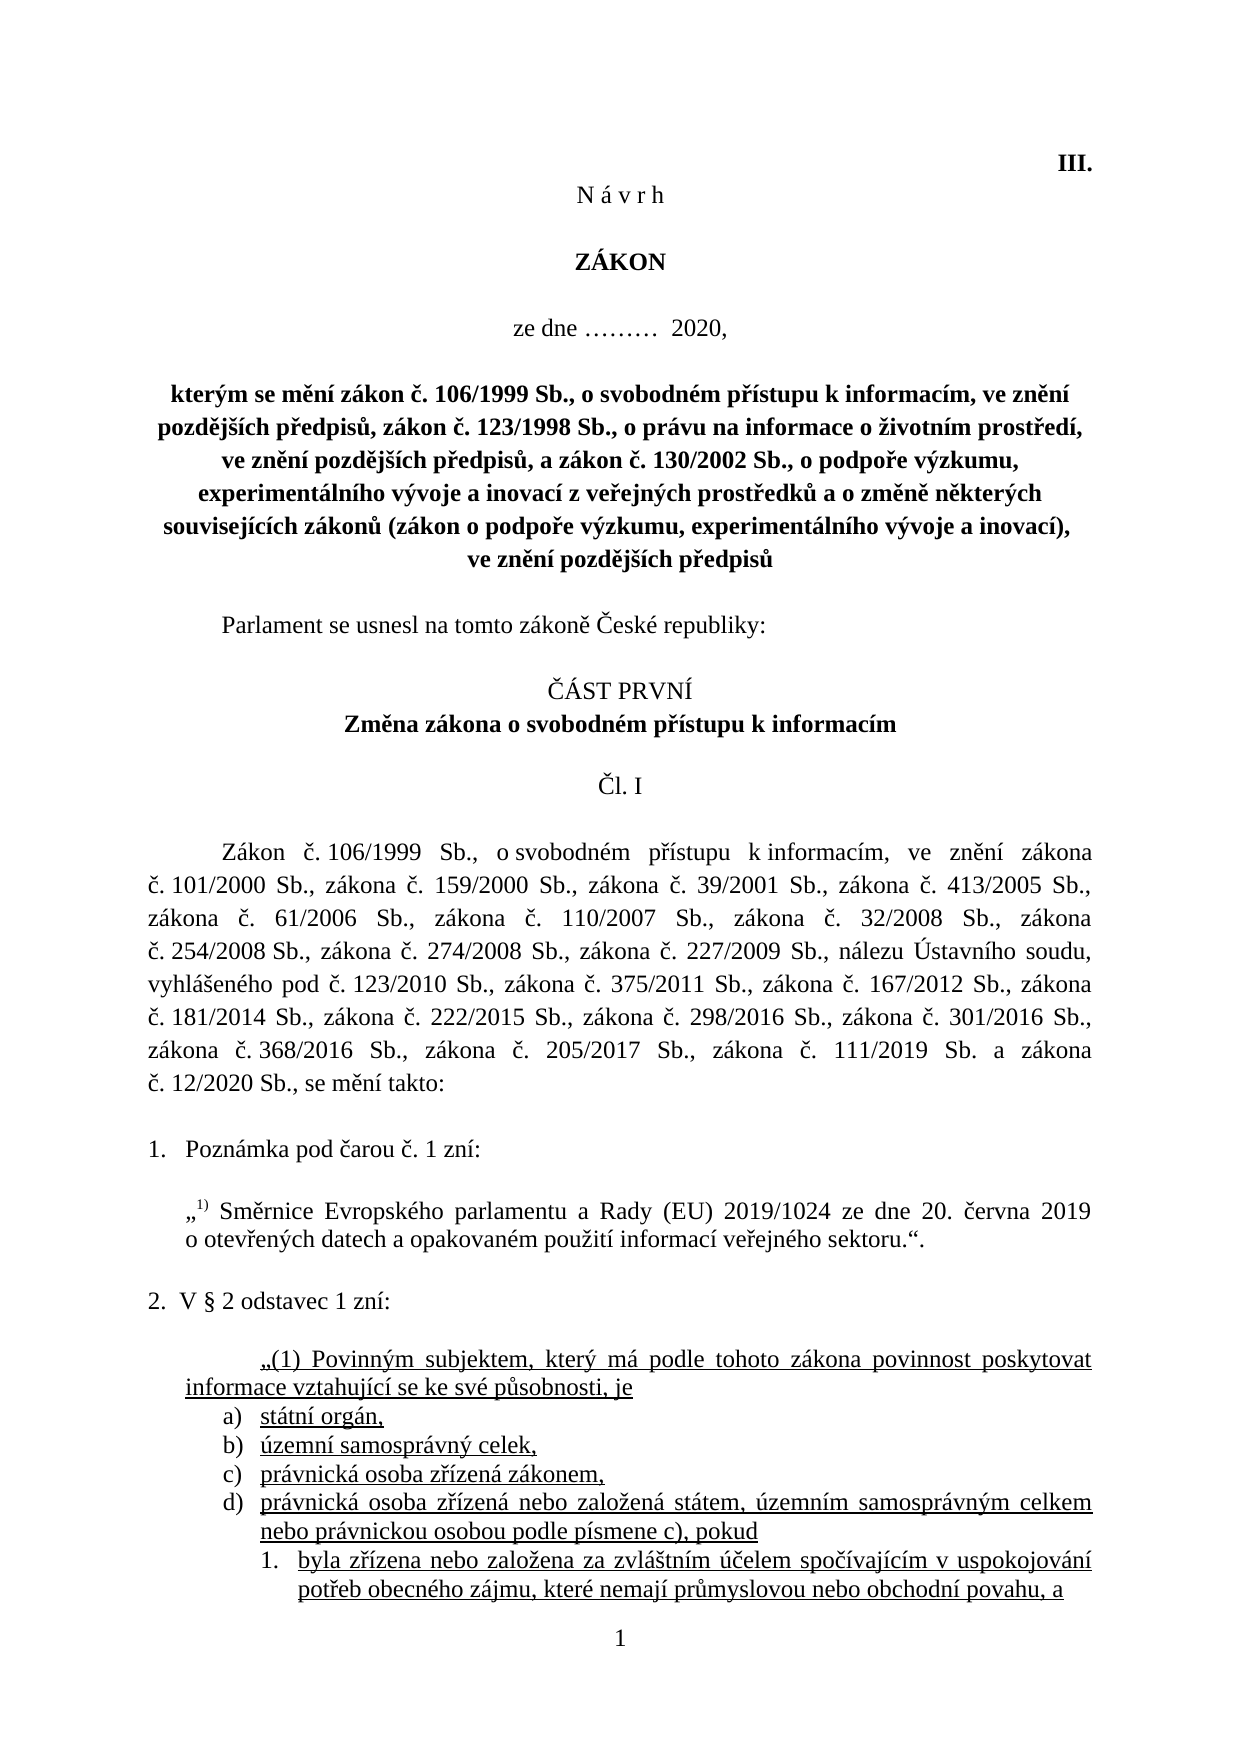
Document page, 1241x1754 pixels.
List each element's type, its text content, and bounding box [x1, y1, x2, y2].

list právnická osoba zřízená zákonem, [223, 1459, 1093, 1487]
text N á v r h [148, 181, 1093, 209]
list právnická osoba zřízená nebo založená státem, územním samosprávným celkem nebo právnickou osobou podle písmene c), pokud [223, 1487, 1093, 1545]
subtitle Změna zákona o svobodném přístupu k informacím [148, 709, 1093, 738]
text Zákon č. 106/1999 Sb., o svobodném přístupu k informacím, ve znění zákona č. 101/2000 Sb., zákona č. 159/2000 Sb., zákona č. 39/2001 Sb., zákona č. 413/2005 Sb., zákona č. 61/2006 Sb., zákona č. 110/2007 Sb., zákona č. 32/2008 Sb., zákona č. 254/2008 Sb., zákona č. 274/2008 Sb., zákona č. 227/2009 Sb., nálezu Ústavního soudu, vyhlášeného pod č. 123/2010 Sb., zákona č. 375/2011 Sb., zákona č. 167/2012 Sb., zákona č. 181/2014 Sb., zákona č. 222/2015 Sb., zákona č. 298/2016 Sb., zákona č. 301/2016 Sb., zákona č. 368/2016 Sb., zákona č. 205/2017 Sb., zákona č. 111/2019 Sb. a zákona č. 12/2020 Sb., se mění takto: [148, 837, 1093, 1097]
list Poznámka pod čarou č. 1 zní: [148, 1134, 1093, 1163]
text 2. V § 2 odstavec 1 zní: [148, 1286, 1093, 1315]
list státní orgán, [223, 1401, 1093, 1430]
text ČÁST PRVNÍ [148, 676, 1093, 705]
text „1) Směrnice Evropského parlamentu a Rady (EU) 2019/1024 ze dne 20. června 2019 o otevřených datech a opakovaném použití informací veřejného sektoru.“. [185, 1196, 1093, 1253]
list územní samosprávný celek, [223, 1430, 1093, 1459]
text Parlament se usnesl na tomto zákoně České republiky: [148, 610, 1093, 639]
text III. [148, 148, 1093, 176]
list byla zřízena nebo založena za zvláštním účelem spočívajícím v uspokojování potřeb obecného zájmu, které nemají průmyslovou nebo obchodní povahu, a [260, 1545, 1093, 1602]
text Čl. I [148, 771, 1093, 799]
text ze dne ……… 2020, [148, 313, 1093, 341]
text kterým se mění zákon č. 106/1999 Sb., o svobodném přístupu k informacím, ve znění pozdějších předpisů, zákon č. 123/1998 Sb., o právu na informace o životním prostředí, ve znění pozdějších předpisů, a zákon č. 130/2002 Sb., o podpoře výzkumu, experimentálního vývoje a inovací z veřejných prostředků a o změně některých souvisejících zákonů (zákon o podpoře výzkumu, experimentálního vývoje a inovací), ve znění pozdějších předpisů [148, 379, 1093, 573]
text „(1) Povinným subjektem, který má podle tohoto zákona povinnost poskytovat informace vztahující se ke své působnosti, je [185, 1344, 1093, 1401]
text ZÁKON [148, 247, 1093, 275]
